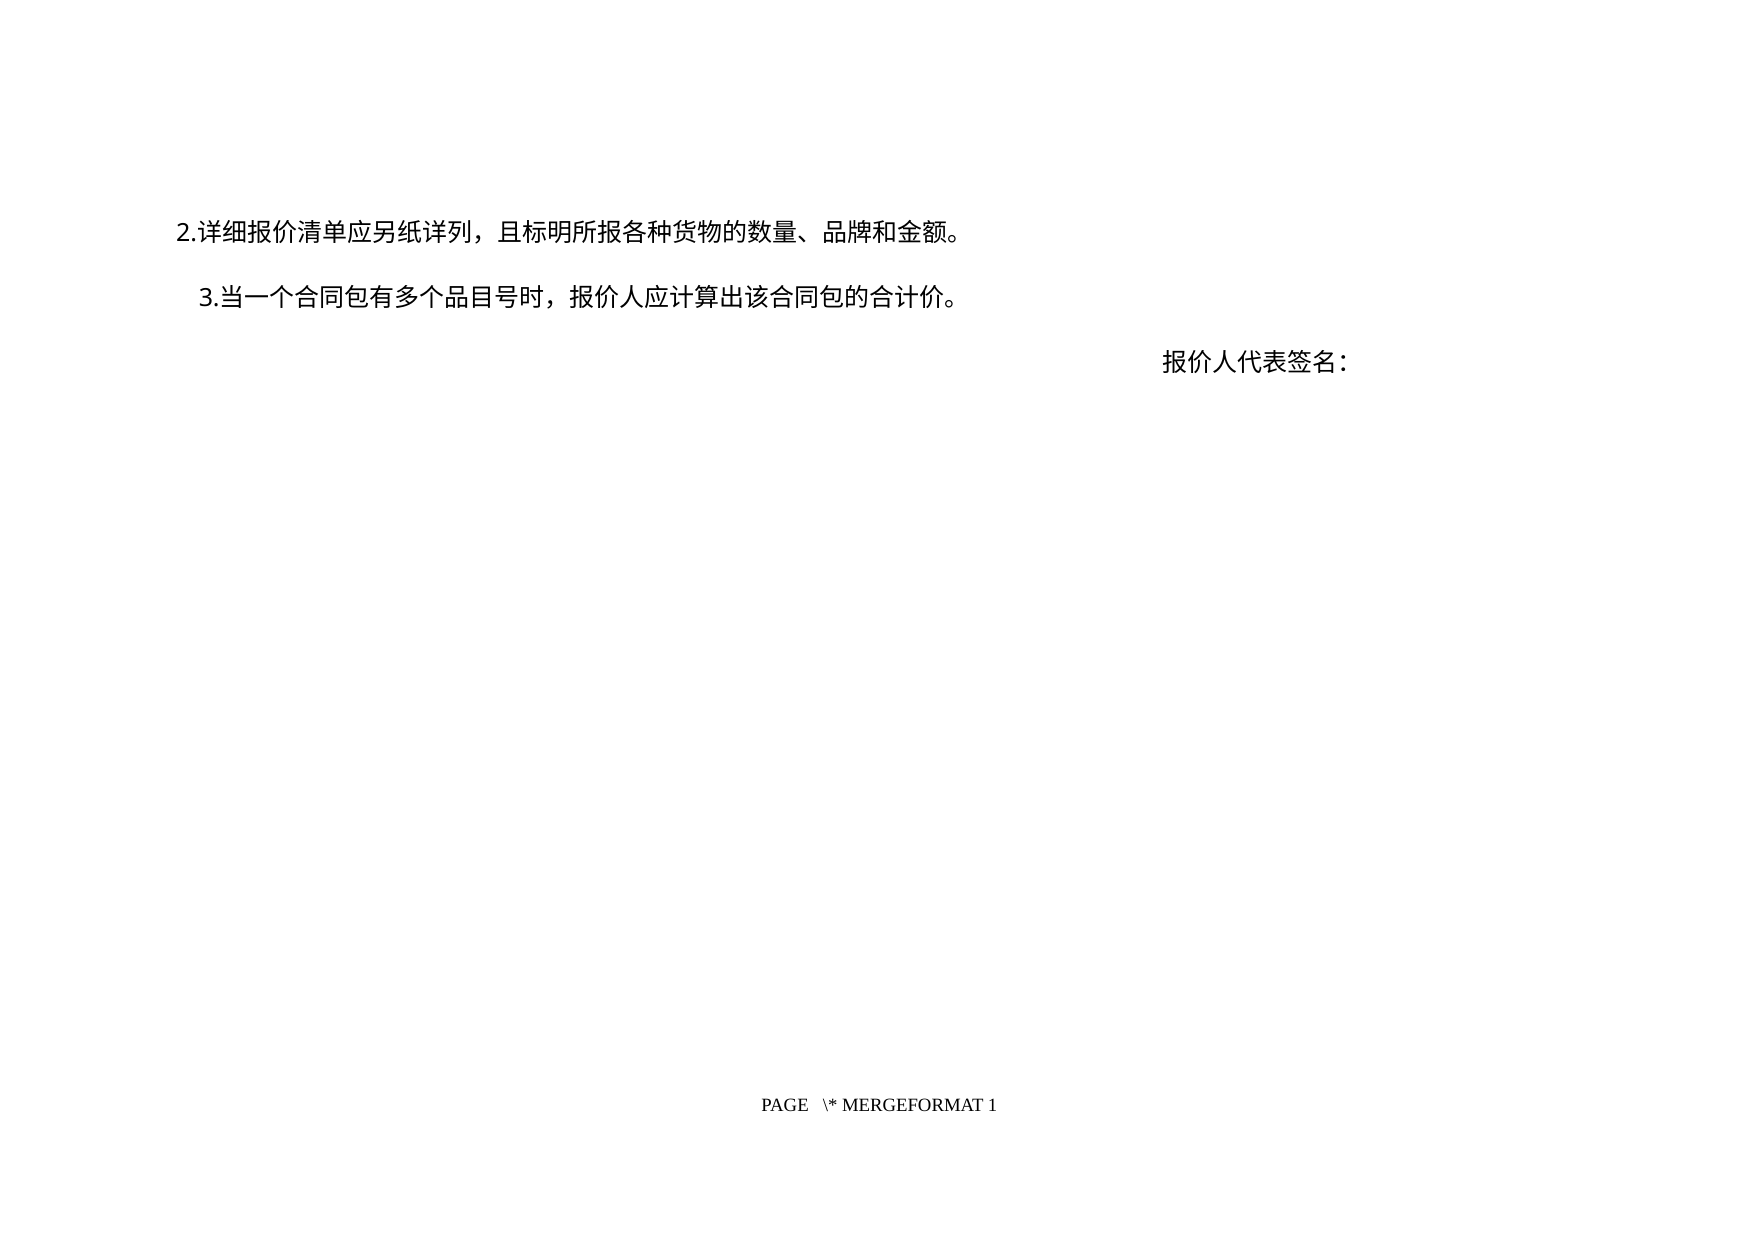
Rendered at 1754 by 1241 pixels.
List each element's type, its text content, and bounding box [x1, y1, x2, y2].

text 3.当一个合同包有多个品目号时，报价人应计算出该合同包的合计价。 [150, 263, 1604, 328]
text 报价人代表签名： [150, 328, 1604, 393]
text 2.详细报价清单应另纸详列，且标明所报各种货物的数量、品牌和金额。 [150, 198, 1604, 263]
